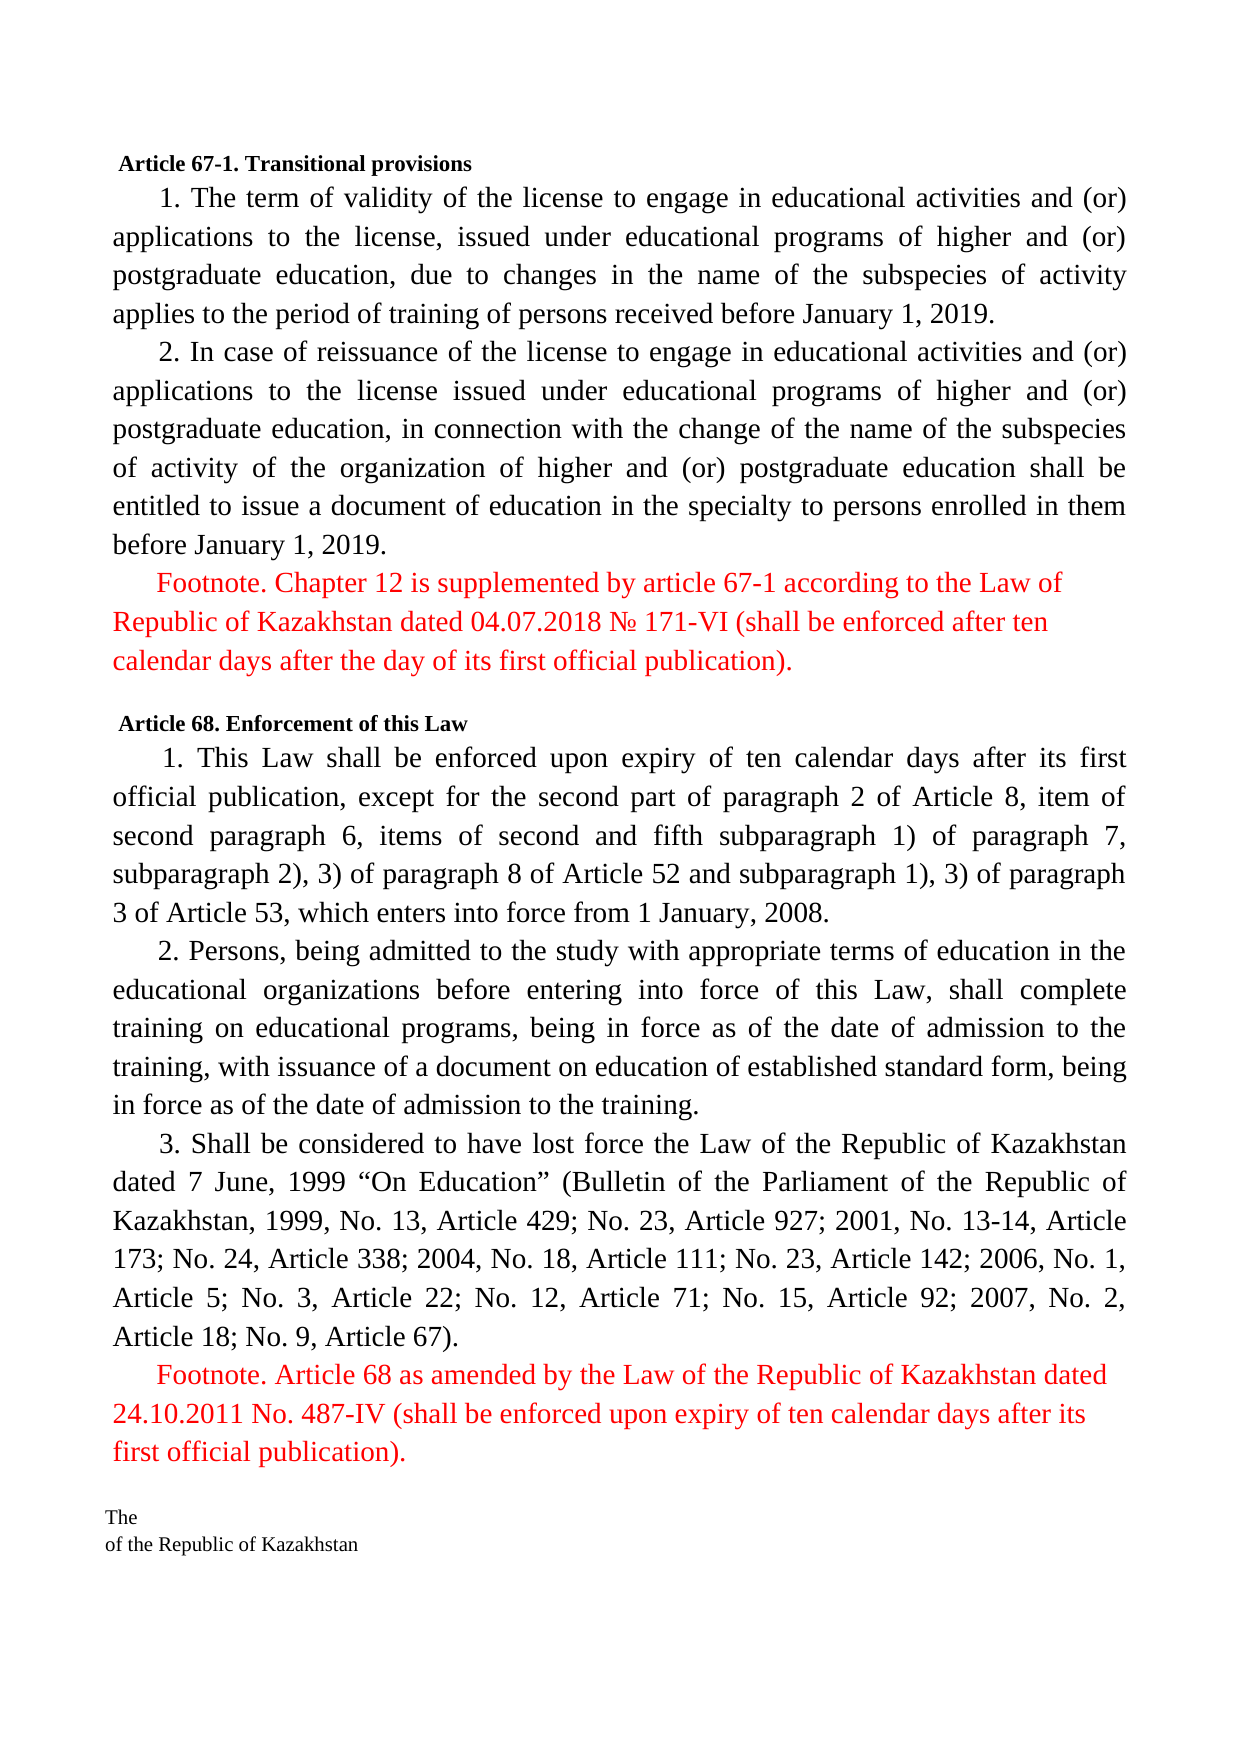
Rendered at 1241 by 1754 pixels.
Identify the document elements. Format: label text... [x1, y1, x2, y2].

table_header The President of the Republic of Kazakhstan [101, 1502, 1240, 1565]
text 1. This Law shall be enforced upon expiry of ten calendar days after its first official publication, except for the second part of paragraph 2 of Article 8, item of second paragraph 6, items of second and fifth subparagraph 1) of paragraph 7, subparagraph 2), 3) of paragraph 8 of Article 52 and subparagraph 1), 3) of paragraph 3 of Article 53, which enters into force from 1 January, 2008. [112, 741, 1128, 928]
text Article 67-1. Transitional provisions [112, 150, 1128, 176]
text 1. The term of validity of the license to engage in educational activities and (or) applications to the license, issued under educational programs of higher and (or) postgraduate education, due to changes in the name of the subspecies of activity applies to the period of training of persons received before January 1, 2019. [112, 180, 1128, 329]
text Article 68. Enforcement of this Law [112, 710, 1128, 737]
text 2. In case of reissuance of the license to engage in educational activities and (or) applications to the license issued under educational programs of higher and (or) postgraduate education, in connection with the change of the name of the subspecies of activity of the organization of higher and (or) postgraduate education shall be entitled to issue a document of education in the specialty to persons enrolled in them before January 1, 2019. [112, 334, 1128, 561]
text Footnote. Article 68 as amended by the Law of the Republic of Kazakhstan dated 24.10.2011 No. 487-IV (shall be enforced upon expiry of ten calendar days after its first official publication). [112, 1357, 1128, 1498]
text 3. Shall be considered to have lost force the Law of the Republic of Kazakhstan dated 7 June, 1999 “On Education” (Bulletin of the Parliament of the Republic of Kazakhstan, 1999, No. 13, Article 429; No. 23, Article 927; 2001, No. 13-14, Article 173; No. 24, Article 338; 2004, No. 18, Article 111; No. 23, Article 142; 2006, No. 1, Article 5; No. 3, Article 22; No. 12, Article 71; No. 15, Article 92; 2007, No. 2, Article 18; No. 9, Article 67). [112, 1126, 1128, 1352]
text 2. Persons, being admitted to the study with appropriate terms of education in the educational organizations before entering into force of this Law, shall complete training on educational programs, being in force as of the date of admission to the training, with issuance of a document on education of established standard form, being in force as of the date of admission to the training. [112, 933, 1128, 1121]
text Footnote. Chapter 12 is supplemented by article 67-1 according to the Law of Republic of Kazakhstan dated 04.07.2018 № 171-VI (shall be enforced after ten calendar days after the day of its first official publication). [112, 566, 1128, 706]
